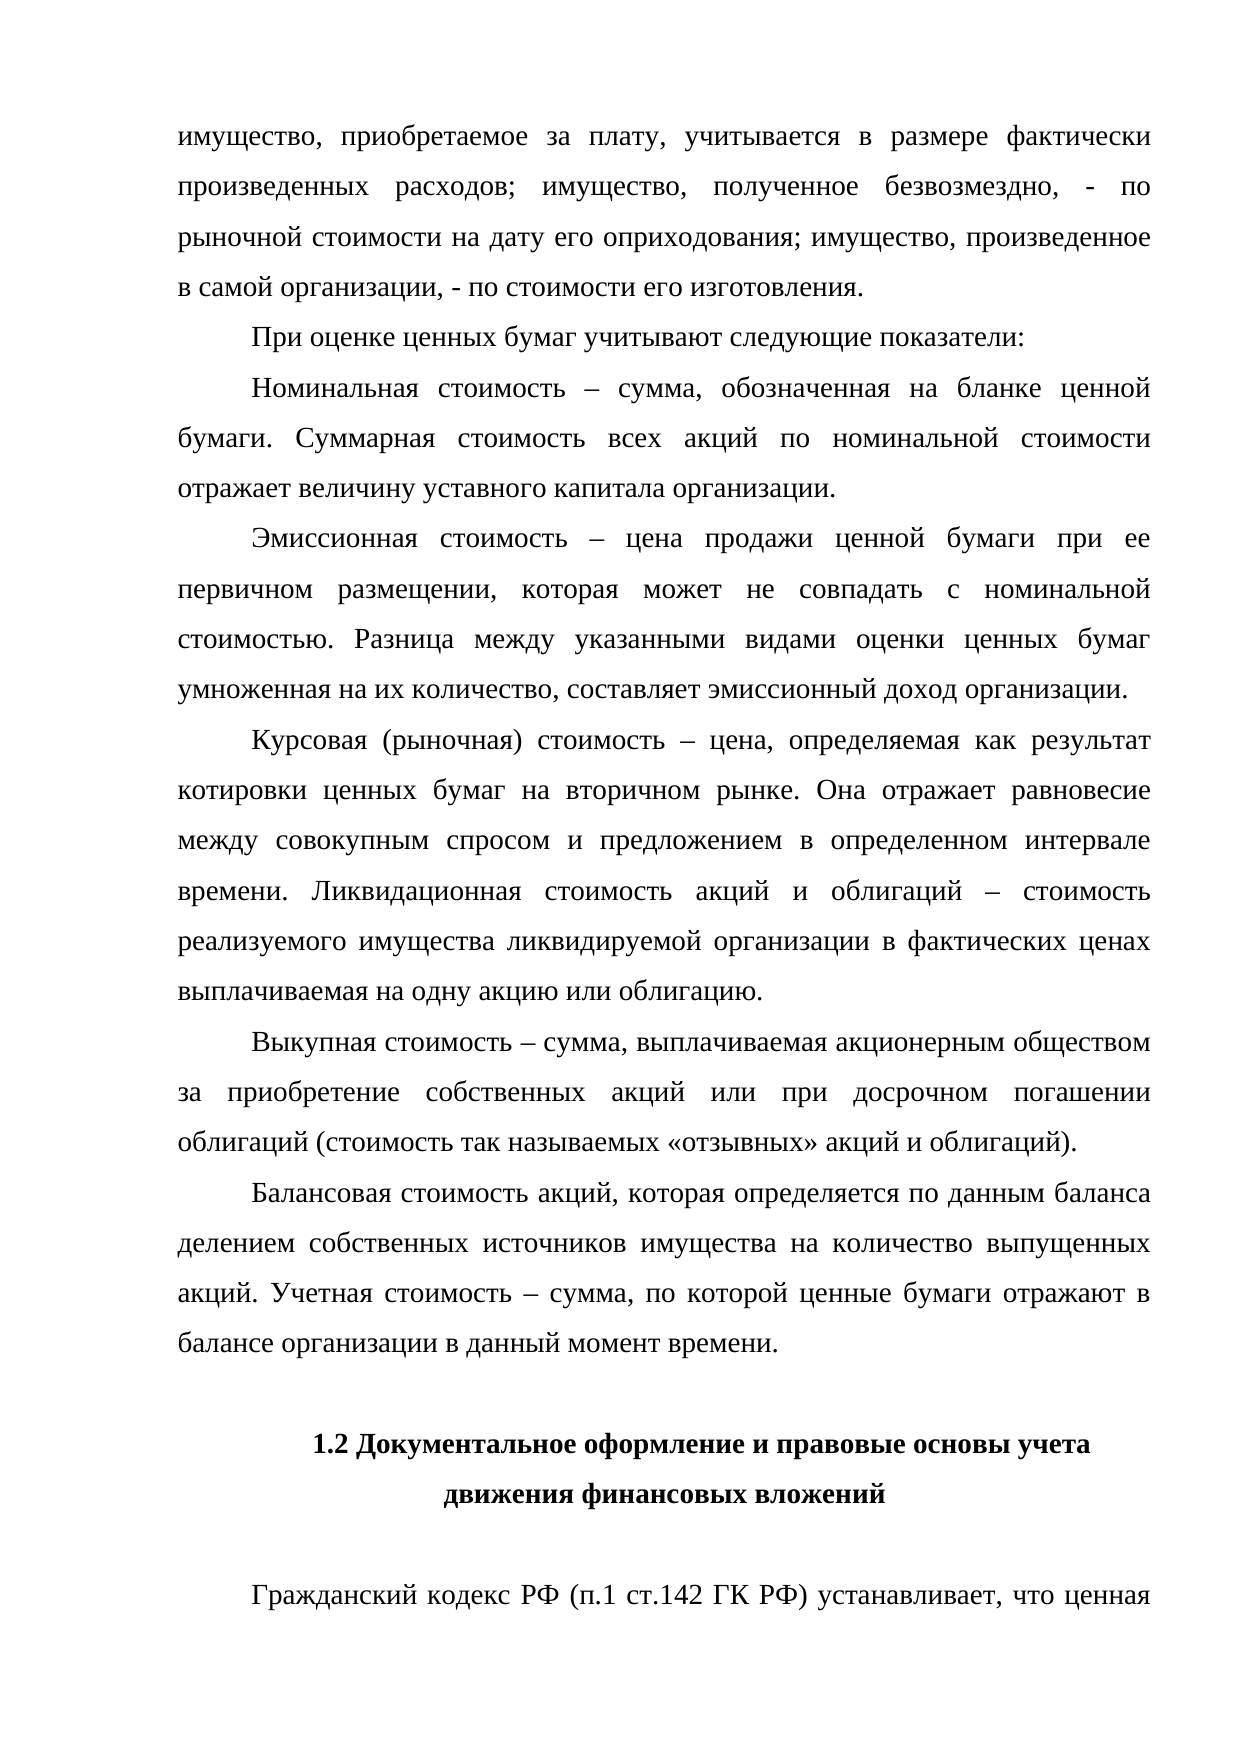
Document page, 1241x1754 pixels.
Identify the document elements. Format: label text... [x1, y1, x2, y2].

text Эмиссионная стоимость – цена продажи ценной бумаги при ее первичном размещении, которая может не совпадать с номинальной стоимостью. Разница между указанными видами оценки ценных бумаг умноженная на их количество, составляет эмиссионный доход организации. [177, 521, 1152, 705]
text Выкупная стоимость – сумма, выплачиваемая акционерным обществом за приобретение собственных акций или при досрочном погашении облигаций (стоимость так называемых «отзывных» акций и облигаций). [177, 1024, 1152, 1158]
text Номинальная стоимость – сумма, обозначенная на бланке ценной бумаги. Суммарная стоимость всех акций по номинальной стоимости отражает величину уставного капитала организации. [177, 370, 1152, 504]
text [177, 118, 1152, 303]
text Балансовая стоимость акций, которая определяется по данным баланса делением собственных источников имущества на количество выпущенных акций. Учетная стоимость – сумма, по которой ценные бумаги отражают в балансе организации в данный момент времени. [177, 1175, 1152, 1359]
text 1.2 Документальное оформление и правовые основы учета движения финансовых вложений [177, 1426, 1152, 1510]
text При оценке ценных бумаг учитывают следующие показатели: [177, 319, 1152, 353]
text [177, 1577, 1152, 1611]
text Курсовая (рыночная) стоимость – цена, определяемая как результат котировки ценных бумаг на вторичном рынке. Она отражает равновесие между совокупным спросом и предложением в определенном интервале времени. Ликвидационная стоимость акций и облигаций – стоимость реализуемого имущества ликвидируемой организации в фактических ценах выплачиваемая на одну акцию или облигацию. [177, 722, 1152, 1007]
